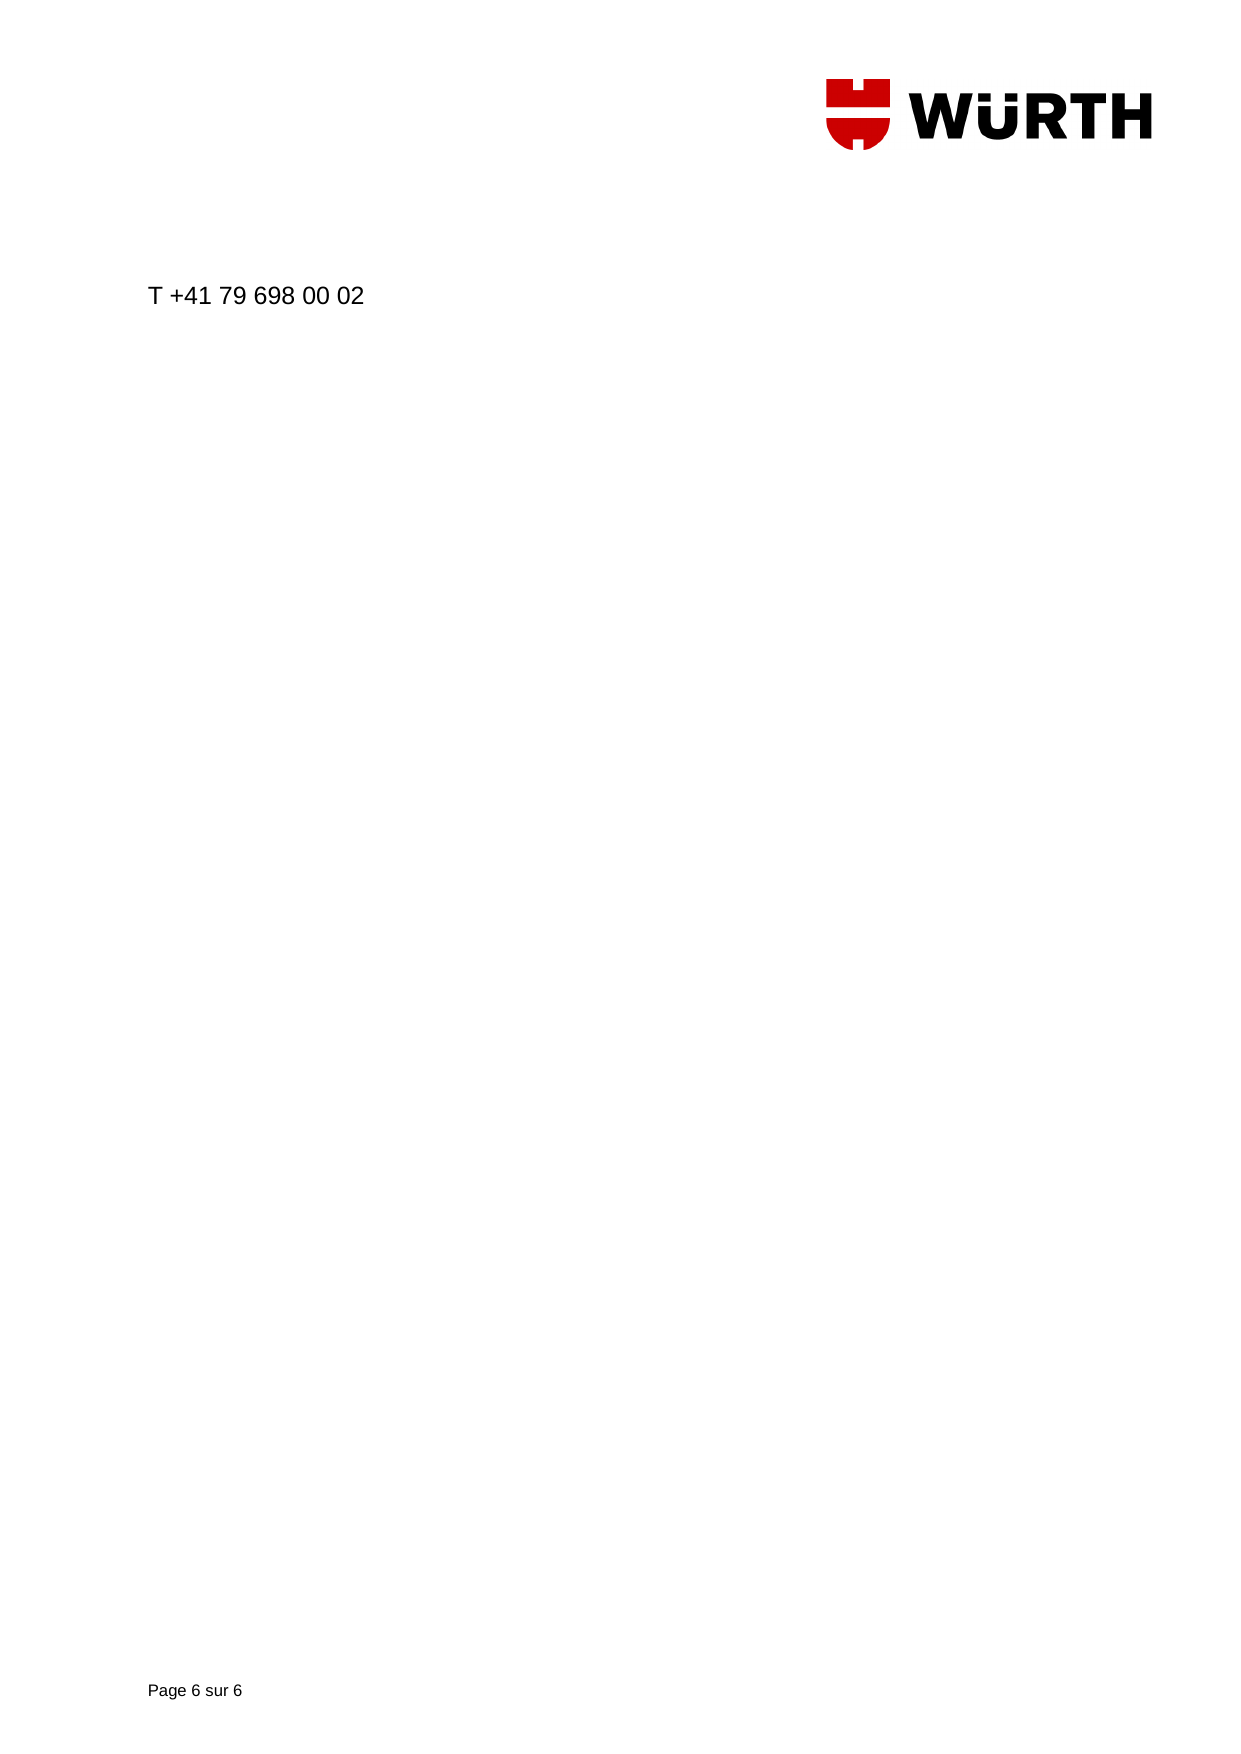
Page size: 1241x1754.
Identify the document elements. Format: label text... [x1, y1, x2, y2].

text T +41 79 698 00 02 [148, 281, 916, 309]
picture [826, 79, 1152, 150]
